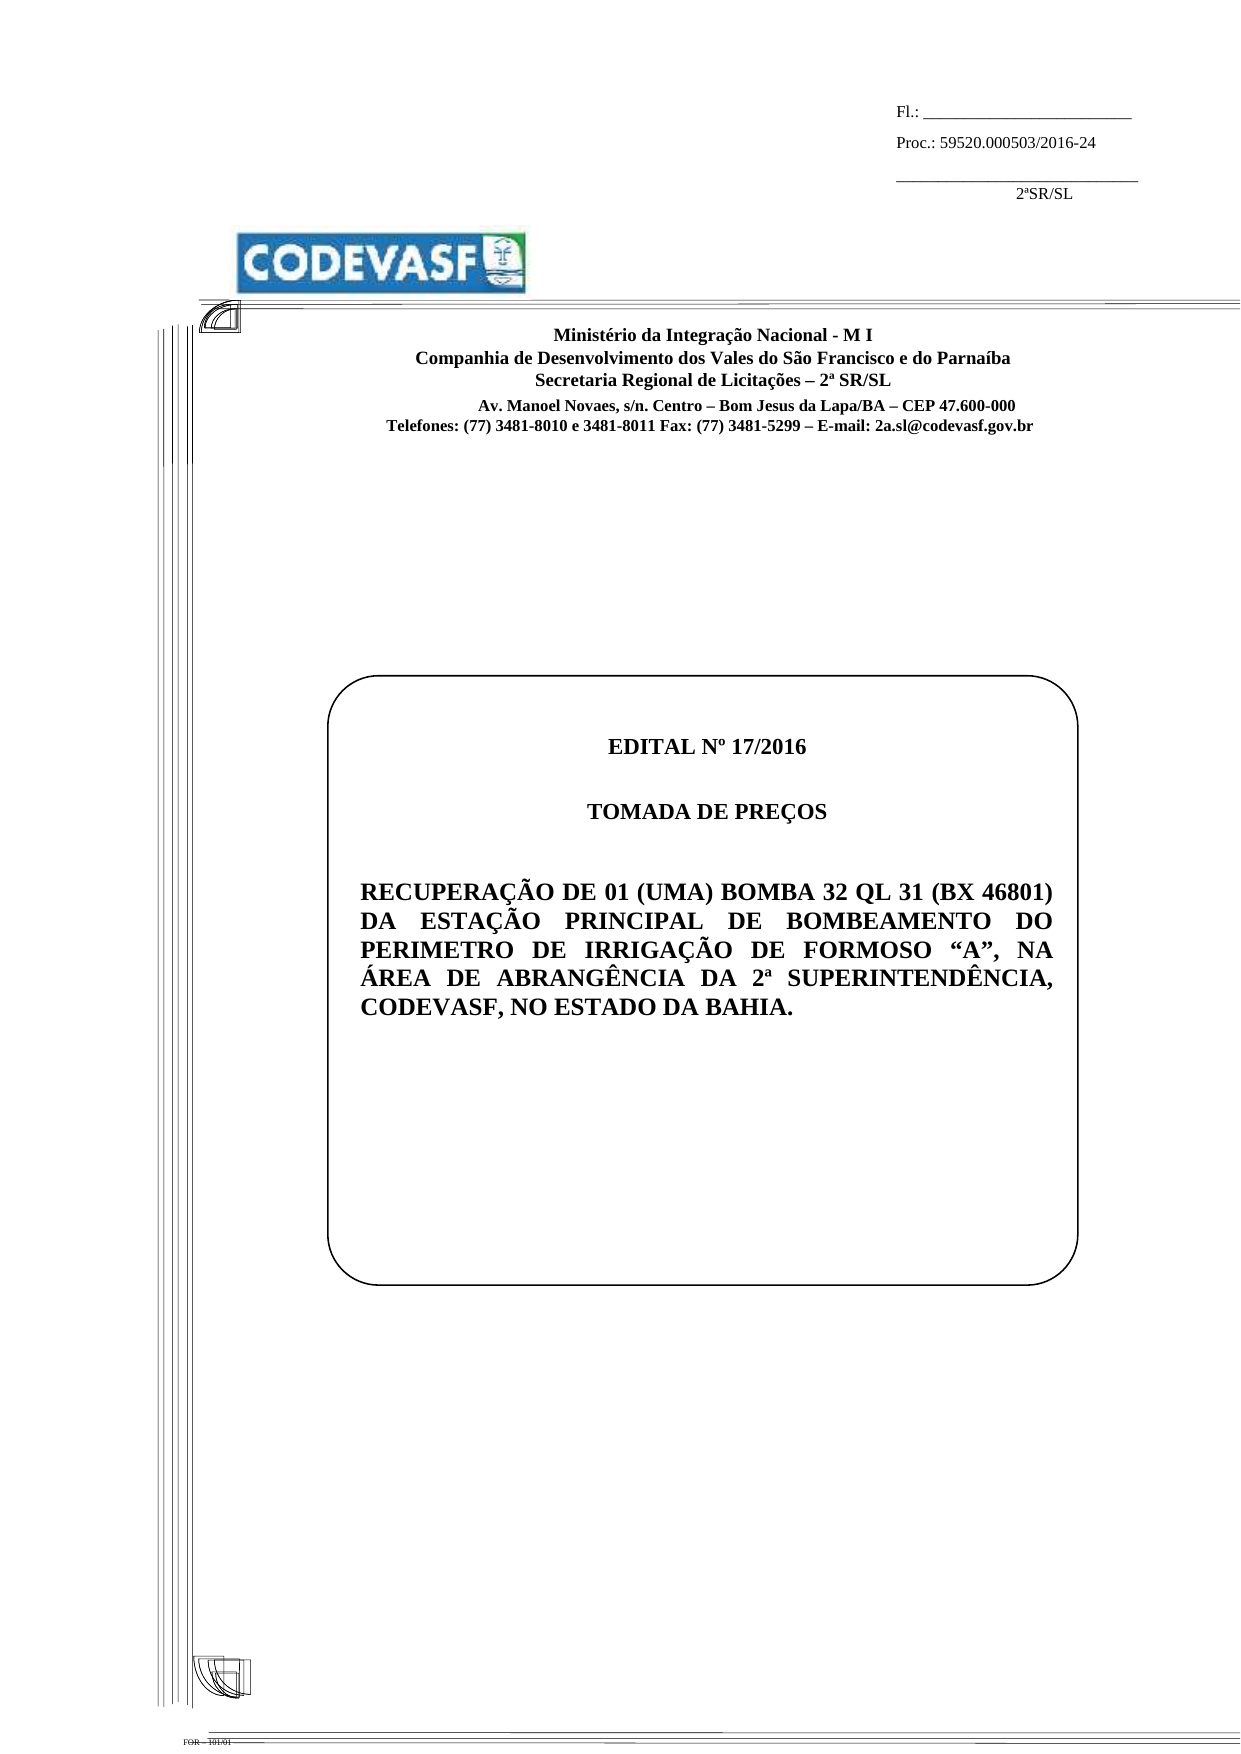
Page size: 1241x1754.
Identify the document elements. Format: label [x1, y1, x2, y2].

picture [229, 225, 531, 300]
